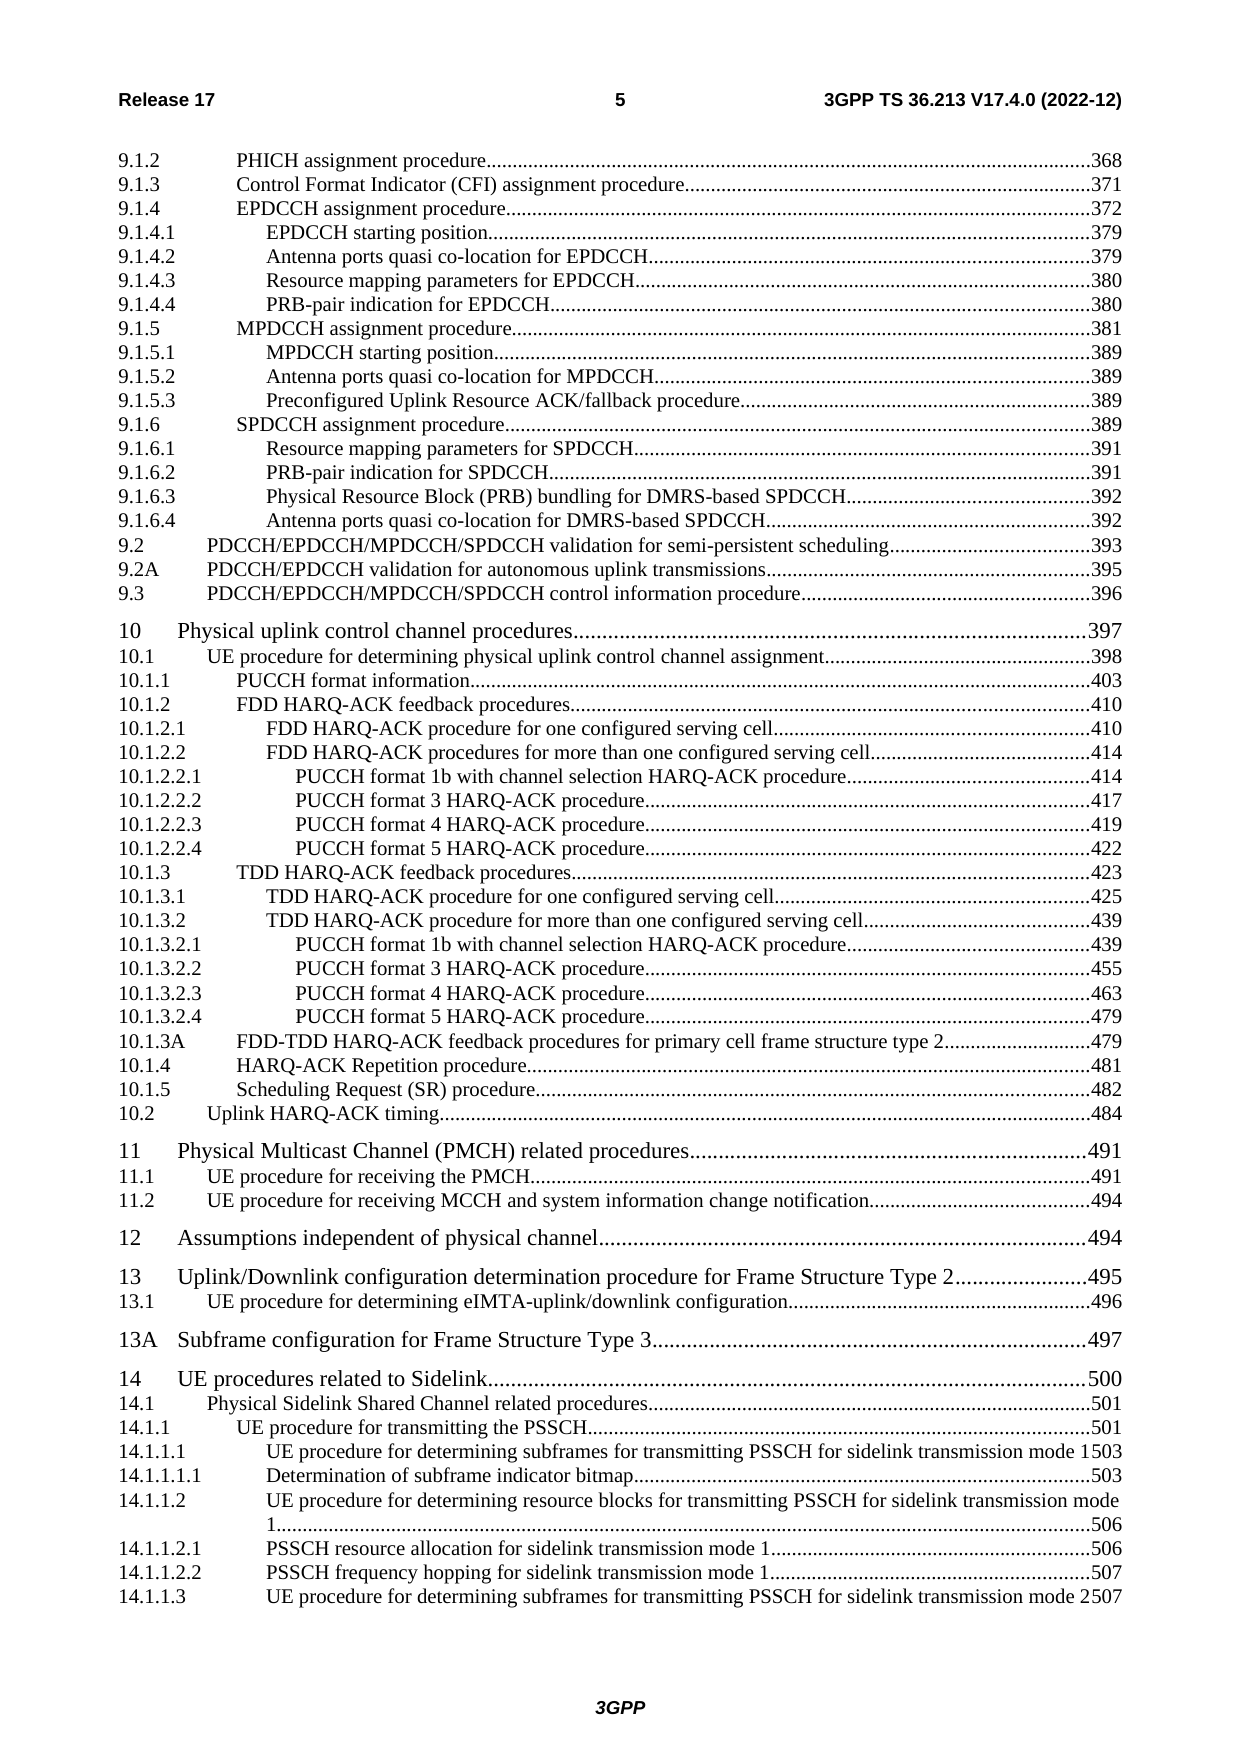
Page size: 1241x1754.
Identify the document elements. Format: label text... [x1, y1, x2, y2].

text 10.1.3.2.2 PUCCH format 3 HARQ-ACK procedure 455 [118, 956, 1122, 980]
text 9.1.5 MPDCCH assignment procedure 381 [118, 316, 1122, 340]
text 13.1 UE procedure for determining eIMTA-uplink/downlink configuration 496 [118, 1289, 1078, 1313]
text 9.1.4.1 EPDCCH starting position 379 [118, 220, 1122, 244]
text 9.1.6.2 PRB-pair indication for SPDCCH 391 [118, 460, 1122, 484]
text 11.2 UE procedure for receiving MCCH and system information change notification 494 [118, 1188, 1078, 1212]
text 10.1.3.2.4 PUCCH format 5 HARQ-ACK procedure 479 [118, 1004, 1122, 1028]
text 9.3 PDCCH/EPDCCH/MPDCCH/SPDCCH control information procedure 396 [118, 581, 1078, 605]
text 9.2A PDCCH/EPDCCH validation for autonomous uplink transmissions 395 [118, 557, 1078, 581]
text 9.1.2 PHICH assignment procedure 368 [118, 147, 1122, 172]
text 12 Assumptions independent of physical channel 494 [118, 1224, 1078, 1251]
text 10.2 Uplink HARQ-ACK timing 484 [118, 1101, 1078, 1125]
text 14.1.1.1.1 Determination of subframe indicator bitmap 503 [118, 1463, 1122, 1487]
text 10 Physical uplink control channel procedures 397 [118, 617, 1078, 643]
text 14.1.1.2 UE procedure for determining resource blocks for transmitting PSSCH for sidelink transmission mode 1 506 [118, 1487, 1122, 1536]
text 14 UE procedures related to Sidelink 500 [118, 1365, 1078, 1391]
text 9.1.3 Control Format Indicator (CFI) assignment procedure 371 [118, 172, 1122, 196]
text 9.1.5.3 Preconfigured Uplink Resource ACK/fallback procedure 389 [118, 388, 1122, 412]
text 9.1.6.1 Resource mapping parameters for SPDCCH 391 [118, 436, 1122, 460]
text 9.1.4.3 Resource mapping parameters for EPDCCH 380 [118, 268, 1122, 292]
text 10.1.1 PUCCH format information 403 [118, 668, 1122, 692]
text 11 Physical Multicast Channel (PMCH) related procedures 491 [118, 1137, 1078, 1164]
text 9.1.5.2 Antenna ports quasi co-location for MPDCCH 389 [118, 364, 1122, 388]
text 13A Subframe configuration for Frame Structure Type 3 497 [118, 1326, 1078, 1352]
text 11.1 UE procedure for receiving the PMCH 491 [118, 1164, 1078, 1188]
text 14.1.1.2.1 PSSCH resource allocation for sidelink transmission mode 1 506 [118, 1536, 1122, 1560]
text 9.1.4.4 PRB-pair indication for EPDCCH 380 [118, 292, 1122, 316]
text 13 Uplink/Downlink configuration determination procedure for Frame Structure Type 2 495 [118, 1263, 1078, 1289]
text 10.1.5 Scheduling Request (SR) procedure 482 [118, 1077, 1122, 1101]
text 9.1.6.4 Antenna ports quasi co-location for DMRS-based SPDCCH 392 [118, 508, 1122, 532]
text 14.1.1.2.2 PSSCH frequency hopping for sidelink transmission mode 1 507 [118, 1560, 1122, 1584]
text 10.1.2 FDD HARQ-ACK feedback procedures 410 [118, 692, 1122, 716]
text 10.1.3.2.3 PUCCH format 4 HARQ-ACK procedure 463 [118, 980, 1122, 1004]
text 9.1.4 EPDCCH assignment procedure 372 [118, 196, 1122, 220]
text 14.1.1 UE procedure for transmitting the PSSCH 501 [118, 1415, 1122, 1439]
text 14.1.1.1 UE procedure for determining subframes for transmitting PSSCH for sidelink transmission mode 1 503 [118, 1439, 1122, 1463]
text 10.1.3A FDD-TDD HARQ-ACK feedback procedures for primary cell frame structure type 2 479 [118, 1028, 1122, 1053]
text 10.1.2.2.1 PUCCH format 1b with channel selection HARQ-ACK procedure 414 [118, 764, 1122, 788]
text 9.1.5.1 MPDCCH starting position 389 [118, 340, 1122, 364]
text 10.1.3.2 TDD HARQ-ACK procedure for more than one configured serving cell 439 [118, 908, 1122, 932]
text 10.1.2.2.3 PUCCH format 4 HARQ-ACK procedure 419 [118, 812, 1122, 836]
text 10.1.2.2.4 PUCCH format 5 HARQ-ACK procedure 422 [118, 836, 1122, 860]
text 10.1.2.2 FDD HARQ-ACK procedures for more than one configured serving cell 414 [118, 740, 1122, 764]
text 9.1.4.2 Antenna ports quasi co-location for EPDCCH 379 [118, 244, 1122, 268]
text 10.1 UE procedure for determining physical uplink control channel assignment 398 [118, 643, 1078, 668]
text 14.1 Physical Sidelink Shared Channel related procedures 501 [118, 1391, 1078, 1415]
text 10.1.3.1 TDD HARQ-ACK procedure for one configured serving cell 425 [118, 884, 1122, 908]
text 10.1.2.1 FDD HARQ-ACK procedure for one configured serving cell 410 [118, 716, 1122, 740]
text 10.1.4 HARQ-ACK Repetition procedure 481 [118, 1053, 1122, 1077]
text 14.1.1.3 UE procedure for determining subframes for transmitting PSSCH for sidelink transmission mode 2 507 [118, 1584, 1122, 1608]
text 10.1.3.2.1 PUCCH format 1b with channel selection HARQ-ACK procedure 439 [118, 932, 1122, 956]
text 10.1.3 TDD HARQ-ACK feedback procedures 423 [118, 860, 1122, 884]
text 9.1.6 SPDCCH assignment procedure 389 [118, 412, 1122, 436]
text 10.1.2.2.2 PUCCH format 3 HARQ-ACK procedure 417 [118, 788, 1122, 812]
text 9.2 PDCCH/EPDCCH/MPDCCH/SPDCCH validation for semi-persistent scheduling 393 [118, 532, 1078, 557]
text 9.1.6.3 Physical Resource Block (PRB) bundling for DMRS-based SPDCCH 392 [118, 484, 1122, 508]
